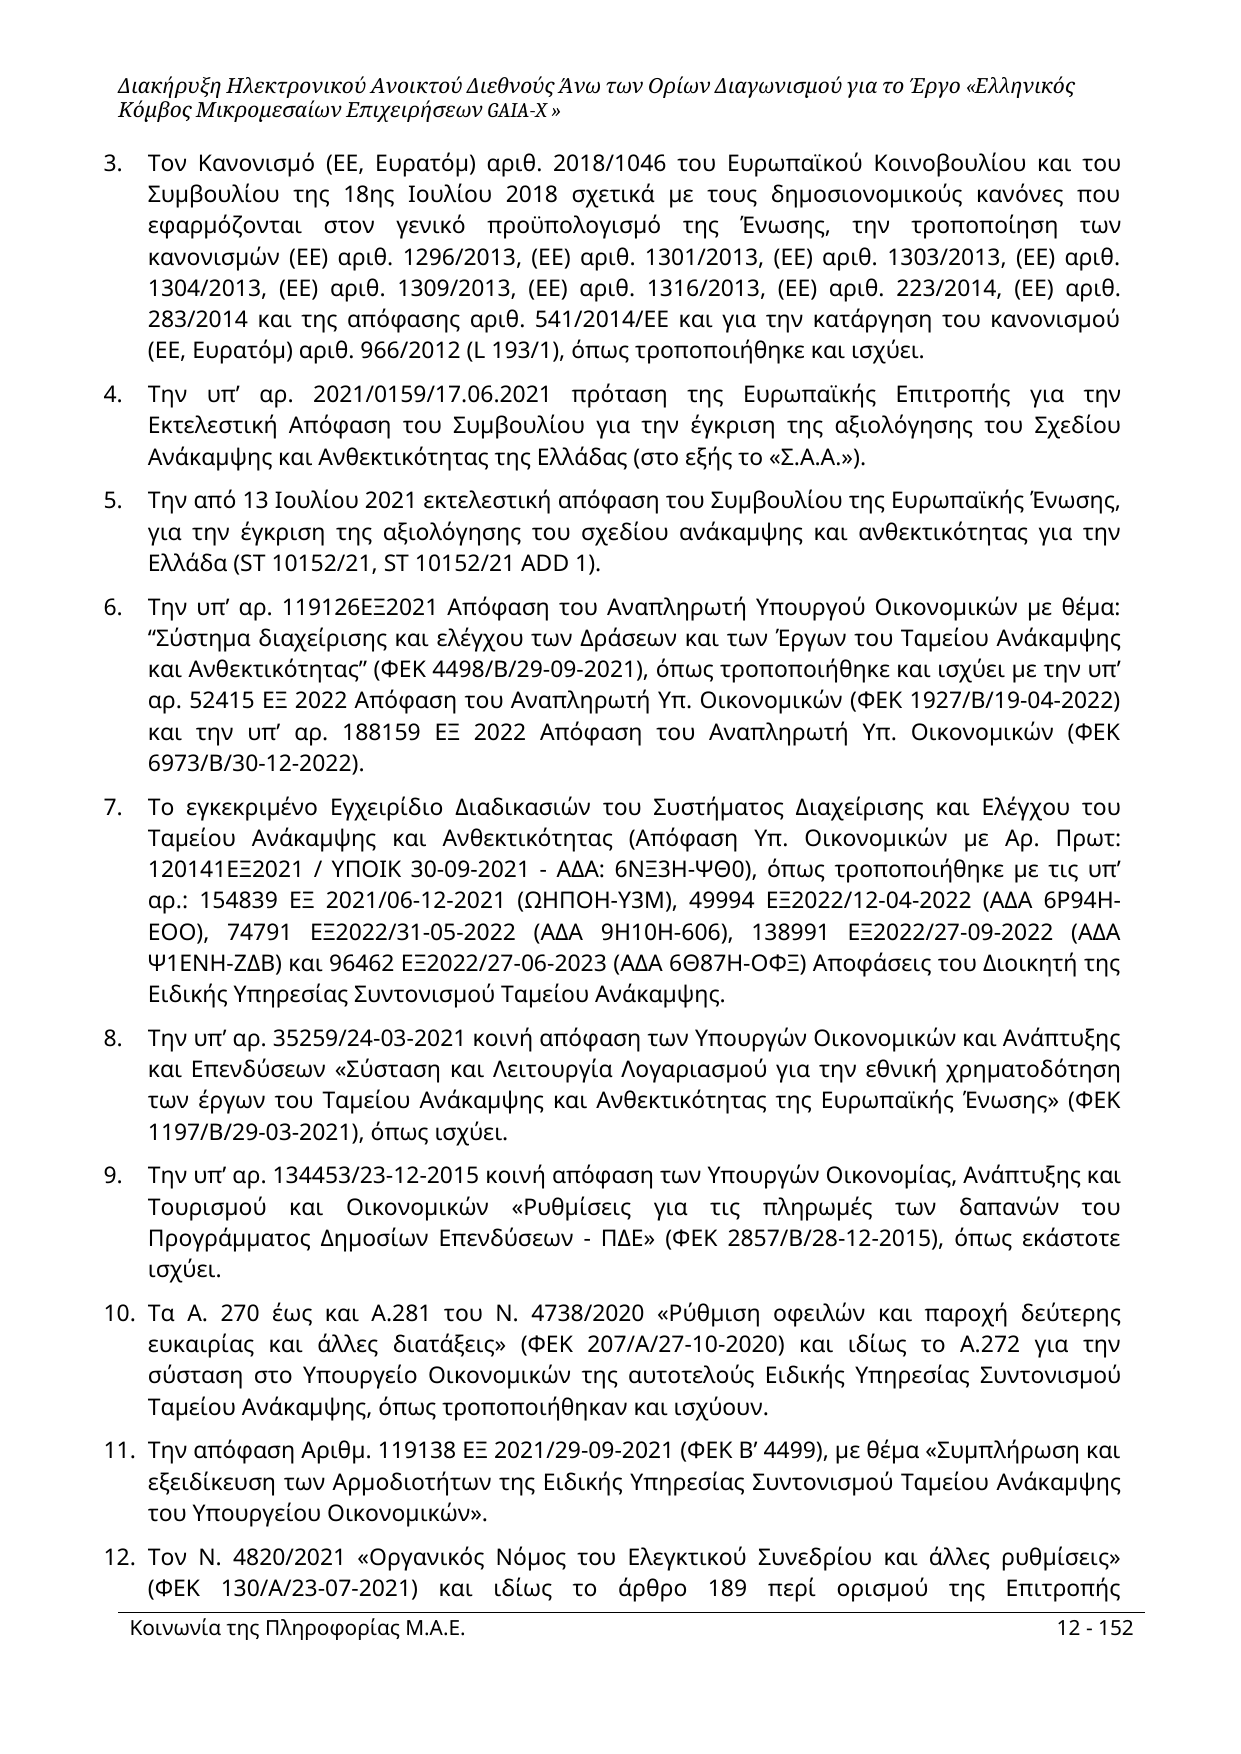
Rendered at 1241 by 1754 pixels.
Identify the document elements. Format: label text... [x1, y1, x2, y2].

list Την απόφαση Αριθμ. 119138 ΕΞ 2021/29-09-2021 (ΦΕΚ Β’ 4499), με θέμα «Συμπλήρωση και εξειδίκευση των Αρμοδιοτήτων της Ειδικής Υπηρεσίας Συντονισμού Ταμείου Ανάκαμψης του Υπουργείου Οικονομικών». [103, 1434, 1122, 1528]
list Την υπ’ αρ. 2021/0159/17.06.2021 πρόταση της Ευρωπαϊκής Επιτροπής για την Εκτελεστική Απόφαση του Συμβουλίου για την έγκριση της αξιολόγησης του Σχεδίου Ανάκαμψης και Ανθεκτικότητας της Ελλάδας (στο εξής το «Σ.Α.Α.»). [103, 378, 1122, 472]
list Την υπ’ αρ. 35259/24-03-2021 κοινή απόφαση των Υπουργών Οικονομικών και Ανάπτυξης και Επενδύσεων «Σύσταση και Λειτουργία Λογαριασμού για την εθνική χρηματοδότηση των έργων του Ταμείου Ανάκαμψης και Ανθεκτικότητας της Ευρωπαϊκής Ένωσης» (ΦΕΚ 1197/Β/29-03-2021), όπως ισχύει. [103, 1022, 1122, 1147]
list Την από 13 Ιουλίου 2021 εκτελεστική απόφαση του Συμβουλίου της Ευρωπαϊκής Ένωσης, για την έγκριση της αξιολόγησης του σχεδίου ανάκαμψης και ανθεκτικότητας για την Ελλάδα (ST 10152/21, ST 10152/21 ADD 1). [103, 484, 1122, 578]
list Τα Α. 270 έως και Α.281 του Ν. 4738/2020 «Ρύθμιση οφειλών και παροχή δεύτερης ευκαιρίας και άλλες διατάξεις» (ΦΕΚ 207/Α/27-10-2020) και ιδίως το Α.272 για την σύσταση στο Υπουργείο Οικονομικών της αυτοτελούς Ειδικής Υπηρεσίας Συντονισμού Ταμείου Ανάκαμψης, όπως τροποποιήθηκαν και ισχύουν. [103, 1297, 1122, 1422]
list Την υπ’ αρ. 134453/23-12-2015 κοινή απόφαση των Υπουργών Οικονομίας, Ανάπτυξης και Τουρισμού και Οικονομικών «Ρυθμίσεις για τις πληρωμές των δαπανών του Προγράμματος Δημοσίων Επενδύσεων - ΠΔΕ» (ΦΕΚ 2857/Β/28-12-2015), όπως εκάστοτε ισχύει. [103, 1159, 1122, 1284]
list Την υπ’ αρ. 119126ΕΞ2021 Απόφαση του Αναπληρωτή Υπουργού Οικονομικών με θέμα: “Σύστημα διαχείρισης και ελέγχου των Δράσεων και των Έργων του Ταμείου Ανάκαμψης και Ανθεκτικότητας” (ΦΕΚ 4498/Β/29-09-2021), όπως τροποποιήθηκε και ισχύει με την υπ’ αρ. 52415 ΕΞ 2022 Απόφαση του Αναπληρωτή Υπ. Οικονομικών (ΦΕΚ 1927/Β/19-04-2022) και την υπ’ αρ. 188159 ΕΞ 2022 Απόφαση του Αναπληρωτή Υπ. Οικονομικών (ΦΕΚ 6973/Β/30-12-2022). [103, 591, 1122, 778]
list Tο εγκεκριμένο Εγχειρίδιο Διαδικασιών του Συστήματος Διαχείρισης και Ελέγχου του Ταμείου Ανάκαμψης και Ανθεκτικότητας (Απόφαση Υπ. Οικονομικών με Αρ. Πρωτ: 120141ΕΞ2021 / ΥΠΟΙΚ 30-09-2021 - ΑΔΑ: 6ΝΞ3Η-ΨΘ0), όπως τροποποιήθηκε με τις υπ’ αρ.: 154839 ΕΞ 2021/06-12-2021 (ΩΗΠΟΗ-Υ3Μ), 49994 ΕΞ2022/12-04-2022 (ΑΔΑ 6Ρ94Η-ΕΟΟ), 74791 ΕΞ2022/31-05-2022 (ΑΔΑ 9Η10Η-606), 138991 ΕΞ2022/27-09-2022 (ΑΔΑ Ψ1ΕΝΗ-ΖΔΒ) και 96462 ΕΞ2022/27-06-2023 (ΑΔΑ 6Θ87Η-ΟΦΞ) Αποφάσεις του Διοικητή της Ειδικής Υπηρεσίας Συντονισμού Ταμείου Ανάκαμψης. [103, 791, 1122, 1009]
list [103, 1541, 1122, 1603]
list Τον Κανονισμό (ΕΕ, Ευρατόμ) αριθ. 2018/1046 του Ευρωπαϊκού Κοινοβουλίου και του Συμβουλίου της 18ης Ιουλίου 2018 σχετικά με τους δημοσιονομικούς κανόνες που εφαρμόζονται στον γενικό προϋπολογισμό της Ένωσης, την τροποποίηση των κανονισμών (ΕΕ) αριθ. 1296/2013, (ΕΕ) αριθ. 1301/2013, (ΕΕ) αριθ. 1303/2013, (ΕΕ) αριθ. 1304/2013, (ΕΕ) αριθ. 1309/2013, (ΕΕ) αριθ. 1316/2013, (ΕΕ) αριθ. 223/2014, (ΕΕ) αριθ. 283/2014 και της απόφασης αριθ. 541/2014/ΕΕ και για την κατάργηση του κανονισμού (ΕΕ, Ευρατόμ) αριθ. 966/2012 (L 193/1), όπως τροποποιήθηκε και ισχύει. [103, 147, 1122, 366]
